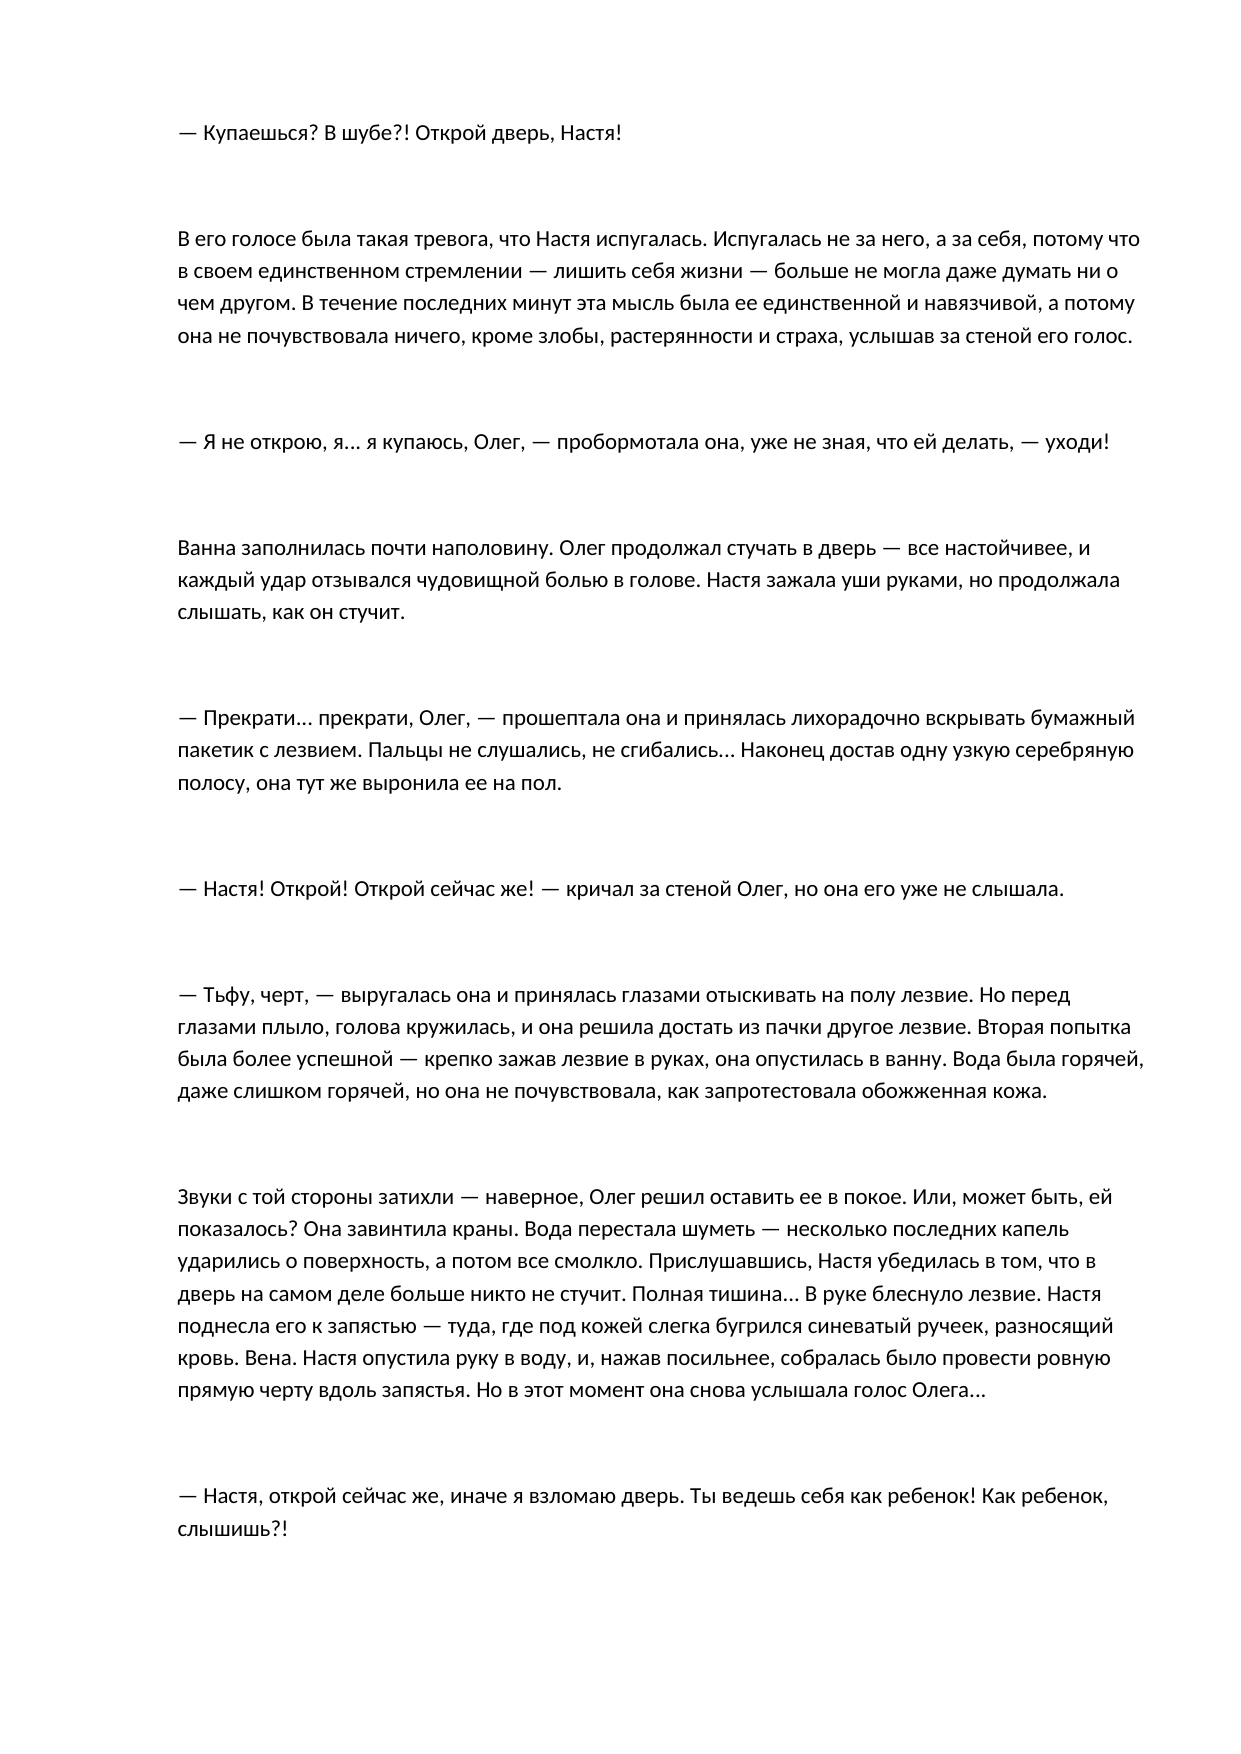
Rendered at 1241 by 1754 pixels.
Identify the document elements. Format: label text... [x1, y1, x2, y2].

text Ванна заполнилась почти наполовину. Олег продолжал стучать в дверь — все настойчивее, и каждый удар отзывался чудовищной болью в голове. Настя зажала уши руками, но продолжала слышать, как он стучит. [177, 533, 1152, 625]
text — Прекрати... прекрати, Олег, — прошептала она и принялась лихорадочно вскрывать бумажный пакетик с лезвием. Пальцы не слушались, не сгибались... Наконец достав одну узкую серебряную полосу, она тут же выронила ее на пол. [177, 703, 1152, 796]
text — Тьфу, черт, — выругалась она и принялась глазами отыскивать на полу лезвие. Но перед глазами плыло, голова кружилась, и она решила достать из пачки другое лезвие. Вторая попытка была более успешной — крепко зажав лезвие в руках, она опустилась в ванну. Вода была горячей, даже слишком горячей, но она не почувствовала, как запротестовала обожженная кожа. [177, 980, 1152, 1104]
text — Настя! Открой! Открой сейчас же! — кричал за стеной Олег, но она его уже не слышала. [177, 874, 1152, 902]
text — Настя, открой сейчас же, иначе я взломаю дверь. Ты ведешь себя как ребенок! Как ребенок, слышишь?! [177, 1481, 1152, 1542]
text Звуки с той стороны затихли — наверное, Олег решил оставить ее в покое. Или, может быть, ей показалось? Она завинтила краны. Вода перестала шуметь — несколько последних капель ударились о поверхность, а потом все смолкло. Прислушавшись, Настя убедилась в том, что в дверь на самом деле больше никто не стучит. Полная тишина... В руке блеснуло лезвие. Настя поднесла его к запястью — туда, где под кожей слегка бугрился синеватый ручеек, разносящий кровь. Вена. Настя опустила руку в воду, и, нажав посильнее, собралась было провести ровную прямую черту вдоль запястья. Но в этот момент она снова услышала голос Олега... [177, 1182, 1152, 1403]
text — Купаешься? В шубе?! Открой дверь, Настя! [177, 118, 1152, 146]
text В его голосе была такая тревога, что Настя испугалась. Испугалась не за него, а за себя, потому что в своем единственном стремлении — лишить себя жизни — больше не могла даже думать ни о чем другом. В течение последних минут эта мысль была ее единственной и навязчивой, а потому она не почувствовала ничего, кроме злобы, растерянности и страха, услышав за стеной его голос. [177, 224, 1152, 349]
text — Я не открою, я... я купаюсь, Олег, — пробормотала она, уже не зная, что ей делать, — уходи! [177, 427, 1152, 455]
